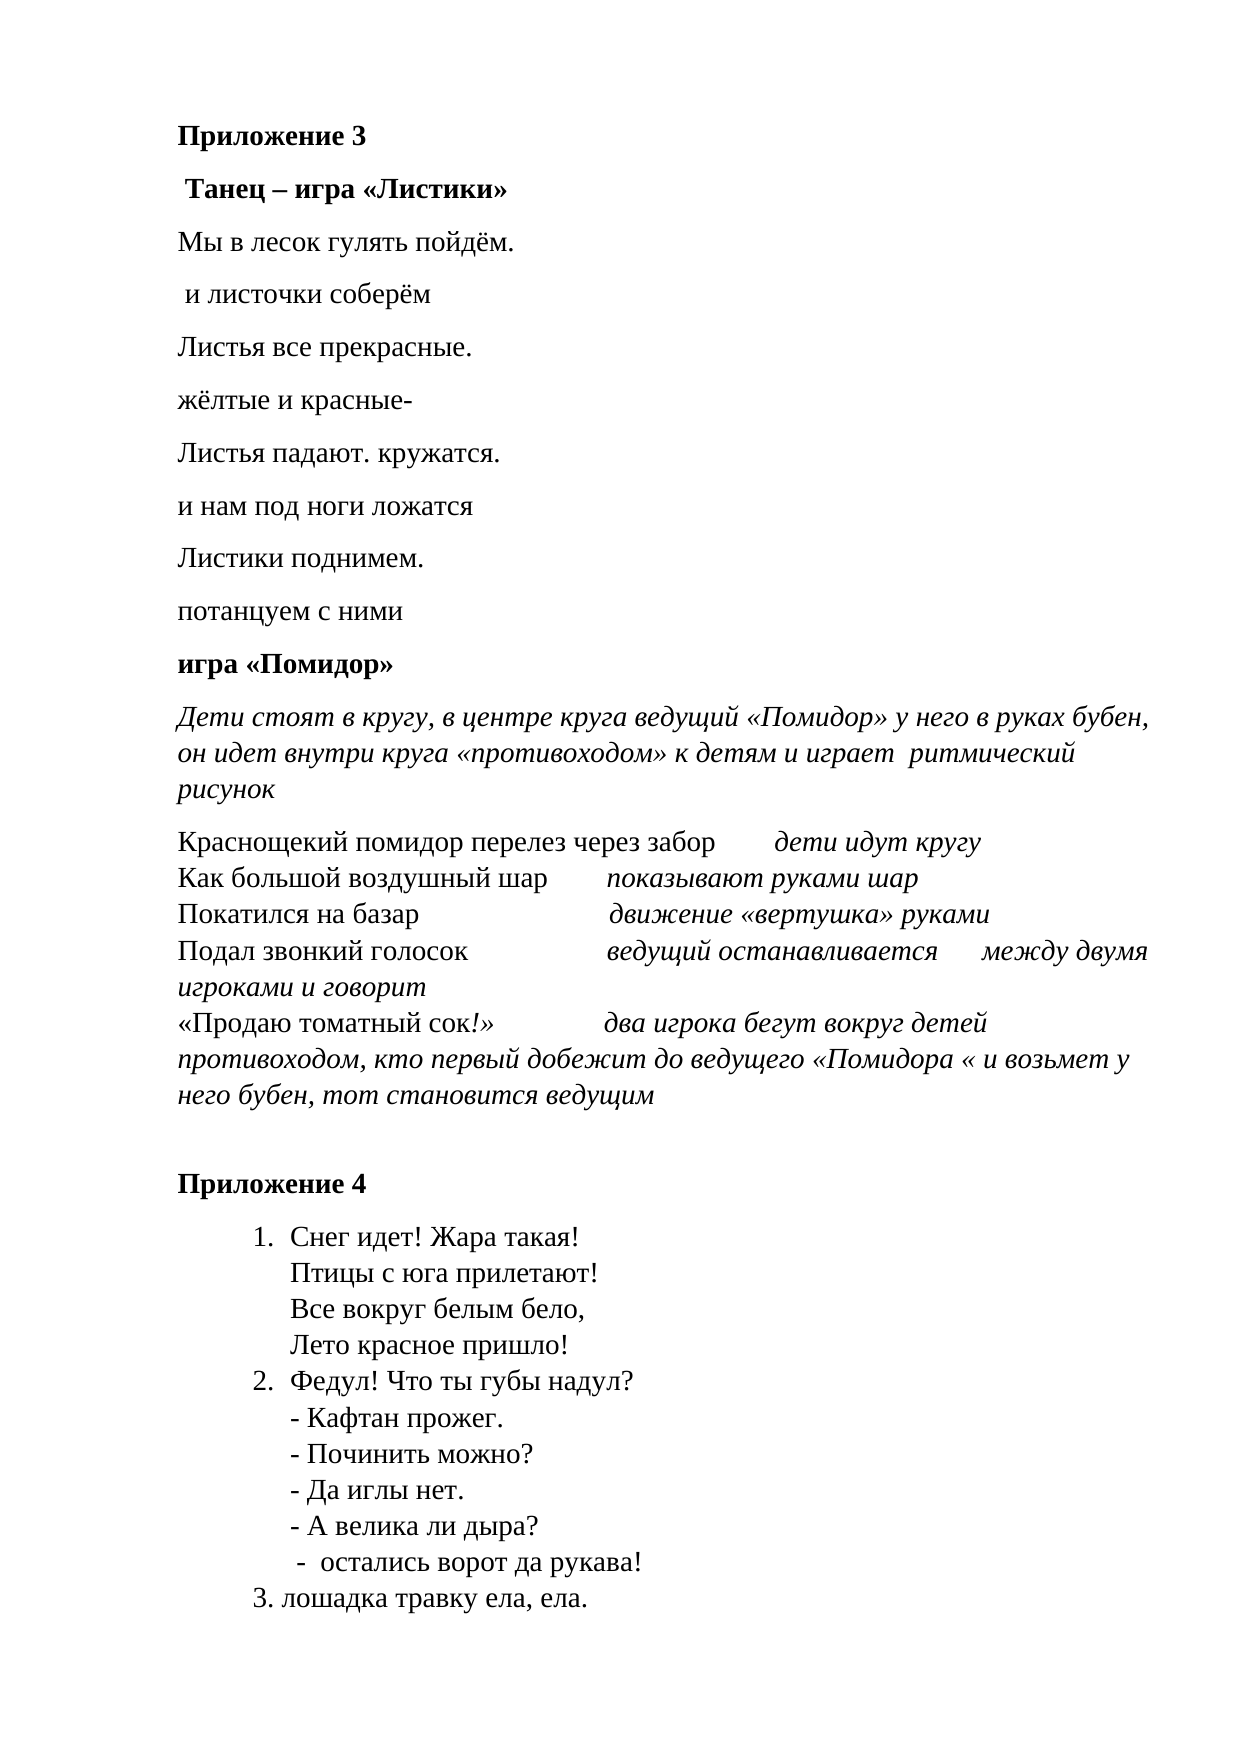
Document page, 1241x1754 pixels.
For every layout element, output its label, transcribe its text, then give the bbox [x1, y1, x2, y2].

text Подал звонкий голосок ведущий останавливается между двумя игроками и говорит [177, 933, 1152, 1002]
list - Кафтан прожег. [290, 1400, 1152, 1433]
text игра «Помидор» [177, 646, 1152, 680]
text и нам под ноги ложатся [177, 488, 1152, 521]
text Танец – игра «Листики» [177, 171, 1152, 204]
text Приложение 4 [177, 1166, 1152, 1200]
list 3. лошадка травку ела, ела. [252, 1580, 1152, 1614]
text Листья падают. кружатся. [177, 435, 1152, 468]
text Как большой воздушный шар показывают руками шар [177, 860, 1152, 894]
list Снег идет! Жара такая! [252, 1219, 1152, 1252]
text Покатился на базар движение «вертушка» руками [177, 896, 1152, 930]
text Мы в лесок гулять пойдём. [177, 224, 1152, 257]
list - остались ворот да рукава! [252, 1544, 1152, 1578]
text и листочки соберём [177, 277, 1152, 310]
text потанцуем с ними [177, 593, 1152, 627]
list - Да иглы нет. [290, 1472, 1152, 1506]
list - А велика ли дыра? [290, 1508, 1152, 1542]
text Приложение 3 [177, 118, 1152, 152]
text Дети стоят в кругу, в центре круга ведущий «Помидор» у него в руках бубен, он идет внутри круга «противоходом» к детям и играет ритмический рисунок [177, 699, 1152, 805]
list Лето красное пришло! [290, 1327, 1152, 1361]
list - Починить можно? [290, 1436, 1152, 1469]
list Птицы с юга прилетают! [290, 1255, 1152, 1289]
list Все вокруг белым бело, [290, 1291, 1152, 1325]
text Листья все прекрасные. [177, 329, 1152, 363]
list Федул! Что ты губы надул? [252, 1363, 1152, 1397]
text Листики поднимем. [177, 541, 1152, 574]
text жёлтые и красные- [177, 382, 1152, 416]
text «Продаю томатный сок!» два игрока бегут вокруг детей противоходом, кто первый добежит до ведущего «Помидора « и возьмет у него бубен, тот становится ведущим [177, 1005, 1152, 1111]
text Краснощекий помидор перелез через забор дети идут кругу [177, 824, 1152, 858]
